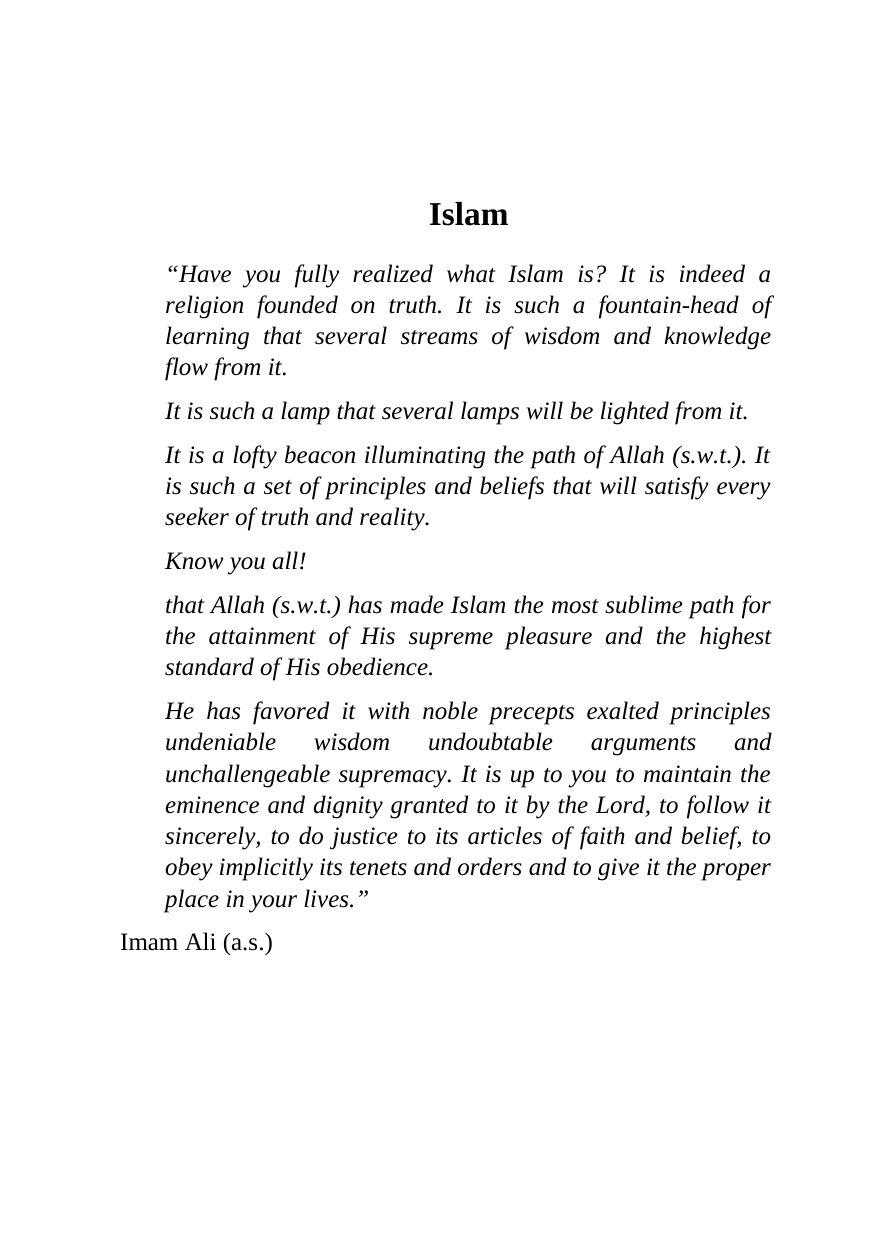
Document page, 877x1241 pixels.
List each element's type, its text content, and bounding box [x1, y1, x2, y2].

text He has favored it with noble precepts exalted principles undeniable wisdom undoubtable arguments and unchallengeable supremacy. It is up to you to maintain the eminence and dignity granted to it by the Lord, to follow it sincerely, to do justice to its articles of faith and belief, to obey implicitly its tenets and orders and to give it the proper place in your lives.” [165, 694, 772, 913]
text Imam Ali (a.s.) [120, 926, 817, 957]
text Know you all! [165, 544, 772, 576]
text It is such a lamp that several lamps will be lighted from it. [165, 394, 772, 426]
text “Have you fully realized what Islam is? It is indeed a religion founded on truth. It is such a fountain-head of learning that several streams of wisdom and knowledge flow from it. [165, 257, 772, 382]
text It is a lofty beacon illuminating the path of Allah (s.w.t.). It is such a set of principles and beliefs that will satisfy every seeker of truth and reality. [165, 438, 772, 532]
text that Allah (s.w.t.) has made Islam the most sublime path for the attainment of His supreme pleasure and the highest standard of His obedience. [165, 588, 772, 682]
subtitle Islam [120, 194, 817, 232]
